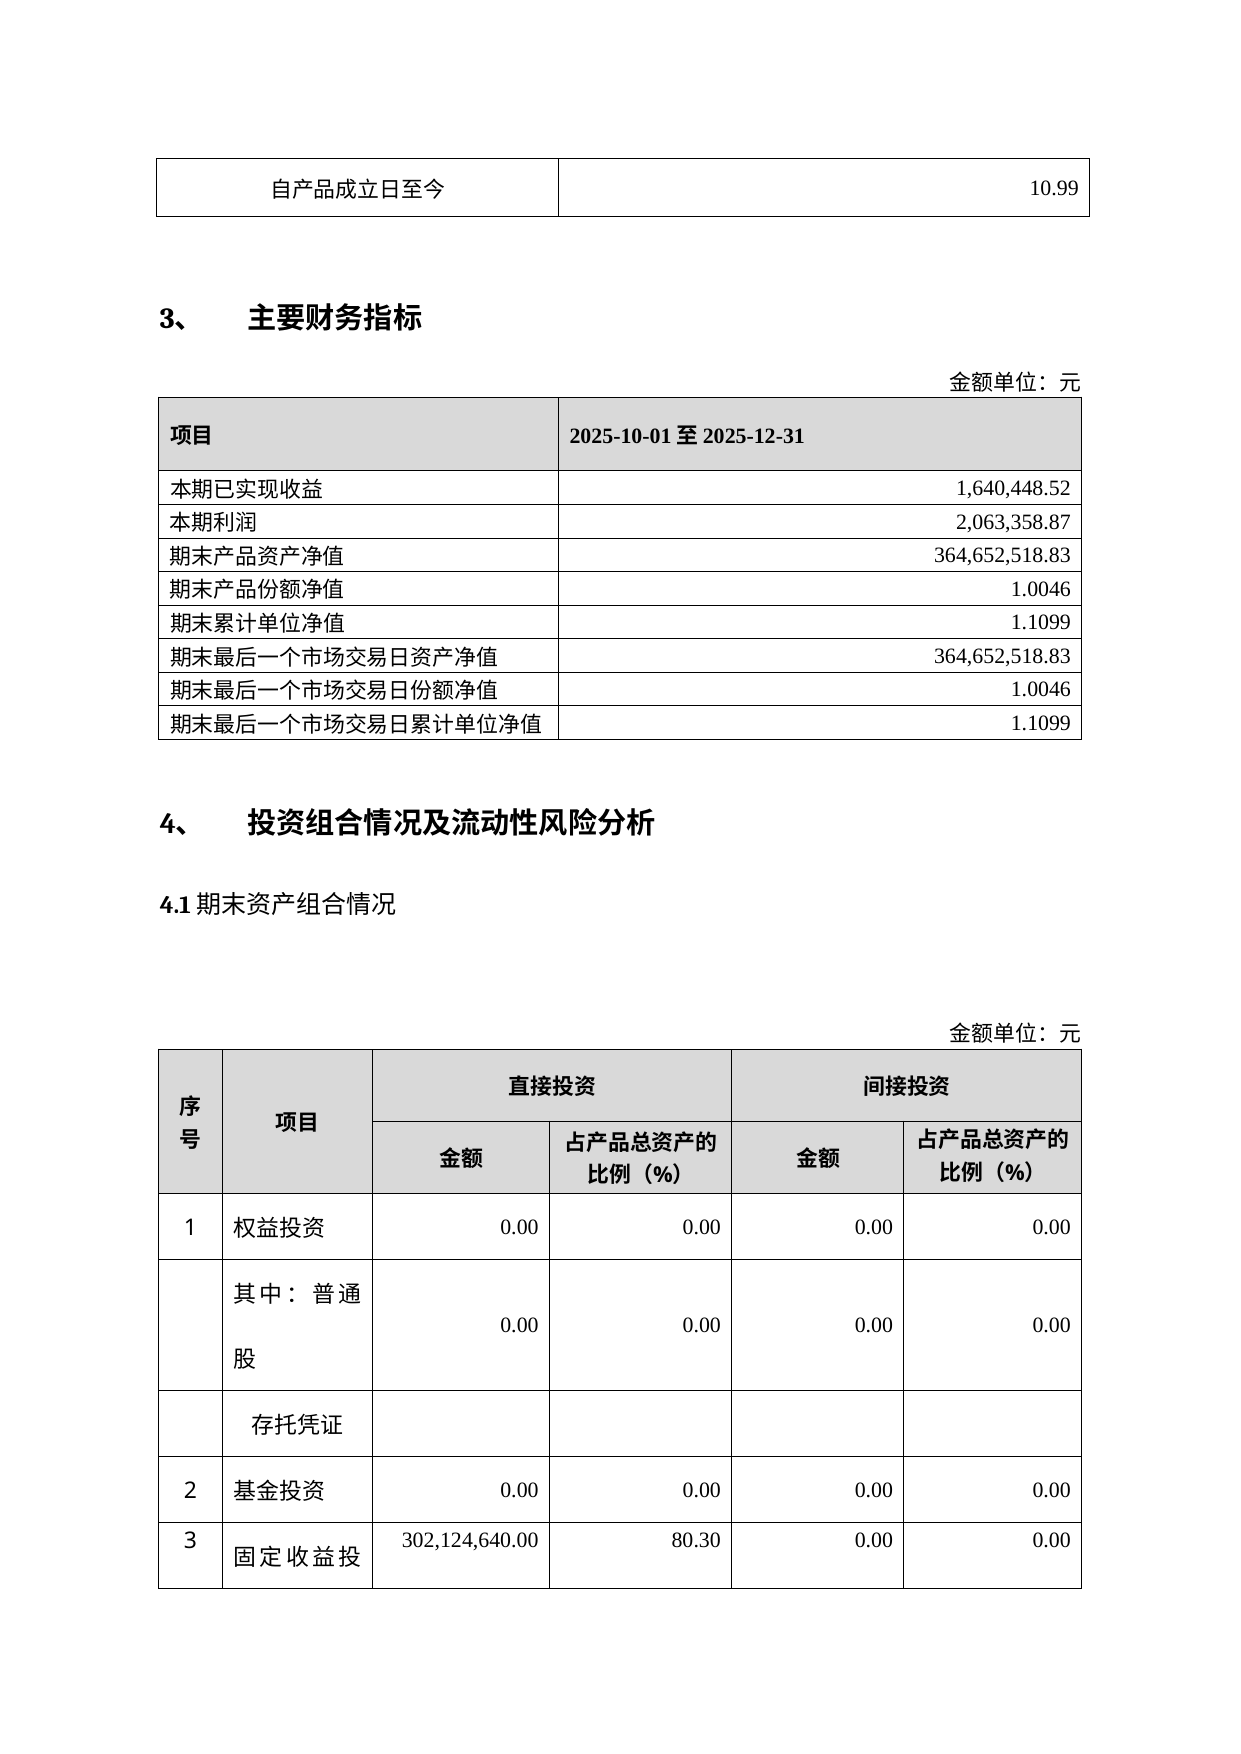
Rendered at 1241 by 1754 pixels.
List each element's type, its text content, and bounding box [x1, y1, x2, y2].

table_cell 0.00 [550, 1457, 731, 1522]
table_cell 其中：普通股 [223, 1260, 372, 1390]
table_cell 自产品成立日至今 [157, 159, 558, 216]
table_cell 存托凭证 [223, 1391, 372, 1456]
table_cell [550, 1391, 731, 1456]
table_cell 3 [159, 1523, 222, 1588]
table_cell 364,652,518.83 [559, 539, 1081, 571]
table_cell [732, 1391, 903, 1456]
table_cell 基金投资 [223, 1457, 372, 1522]
table_cell 80.30 [550, 1523, 731, 1588]
table_cell 期末最后一个市场交易日累计单位净值 [159, 706, 558, 739]
table_cell 金额 [732, 1122, 903, 1193]
table_header 间接投资 [732, 1050, 1081, 1121]
table_cell 占产品总资产的比例（%） [904, 1122, 1081, 1193]
table_header 序号 [159, 1050, 222, 1193]
table_cell 0.00 [732, 1260, 903, 1390]
table_cell 0.00 [732, 1194, 903, 1259]
table_cell [904, 1391, 1081, 1456]
table_cell 302,124,640.00 [373, 1523, 549, 1588]
table_header 项目 [159, 398, 558, 470]
title 期末资产组合情况 [159, 870, 1081, 935]
table_header 项目 [223, 1050, 372, 1193]
table_cell 2,063,358.87 [559, 505, 1081, 537]
table_cell 1.1099 [559, 606, 1081, 638]
table_cell 2 [159, 1457, 222, 1522]
table_header 直接投资 [373, 1050, 731, 1121]
table_cell 0.00 [732, 1523, 903, 1588]
table_cell [159, 1391, 222, 1456]
table_cell 0.00 [550, 1194, 731, 1259]
table_cell 364,652,518.83 [559, 639, 1081, 672]
table_cell 0.00 [904, 1523, 1081, 1588]
table_cell 期末最后一个市场交易日份额净值 [159, 673, 558, 705]
table_cell 10.99 [559, 159, 1089, 216]
table_cell 期末最后一个市场交易日资产净值 [159, 639, 558, 672]
table_cell 0.00 [373, 1457, 549, 1522]
text 金额单位：元 [159, 1016, 1081, 1048]
table_header 2025-10-01至 2025-12-31 [559, 398, 1081, 470]
table_cell 0.00 [904, 1260, 1081, 1390]
table_cell 0.00 [904, 1194, 1081, 1259]
table_cell 0.00 [373, 1194, 549, 1259]
table_cell 0.00 [373, 1260, 549, 1390]
table_cell 1.0046 [559, 673, 1081, 705]
table_cell 本期利润 [159, 505, 558, 537]
table_cell 本期已实现收益 [159, 471, 558, 504]
text 金额单位：元 [159, 364, 1081, 397]
title 投资组合情况及流动性风险分析 [159, 788, 1081, 853]
table_cell 期末产品份额净值 [159, 572, 558, 604]
table_cell 1 [159, 1194, 222, 1259]
table_cell 占产品总资产的比例（%） [550, 1122, 731, 1193]
title 主要财务指标 [159, 283, 1081, 348]
table_cell 金额 [373, 1122, 549, 1193]
table_cell 1.1099 [559, 706, 1081, 739]
table_cell 1,640,448.52 [559, 471, 1081, 504]
table_cell [159, 1260, 222, 1390]
table_cell 1.0046 [559, 572, 1081, 604]
table_cell 期末产品资产净值 [159, 539, 558, 571]
table_cell 0.00 [732, 1457, 903, 1522]
table_cell 0.00 [904, 1457, 1081, 1522]
table_cell 权益投资 [223, 1194, 372, 1259]
table_cell 固定收益投资 [223, 1523, 372, 1588]
table_cell 0.00 [550, 1260, 731, 1390]
table_cell 期末累计单位净值 [159, 606, 558, 638]
table_cell [373, 1391, 549, 1456]
